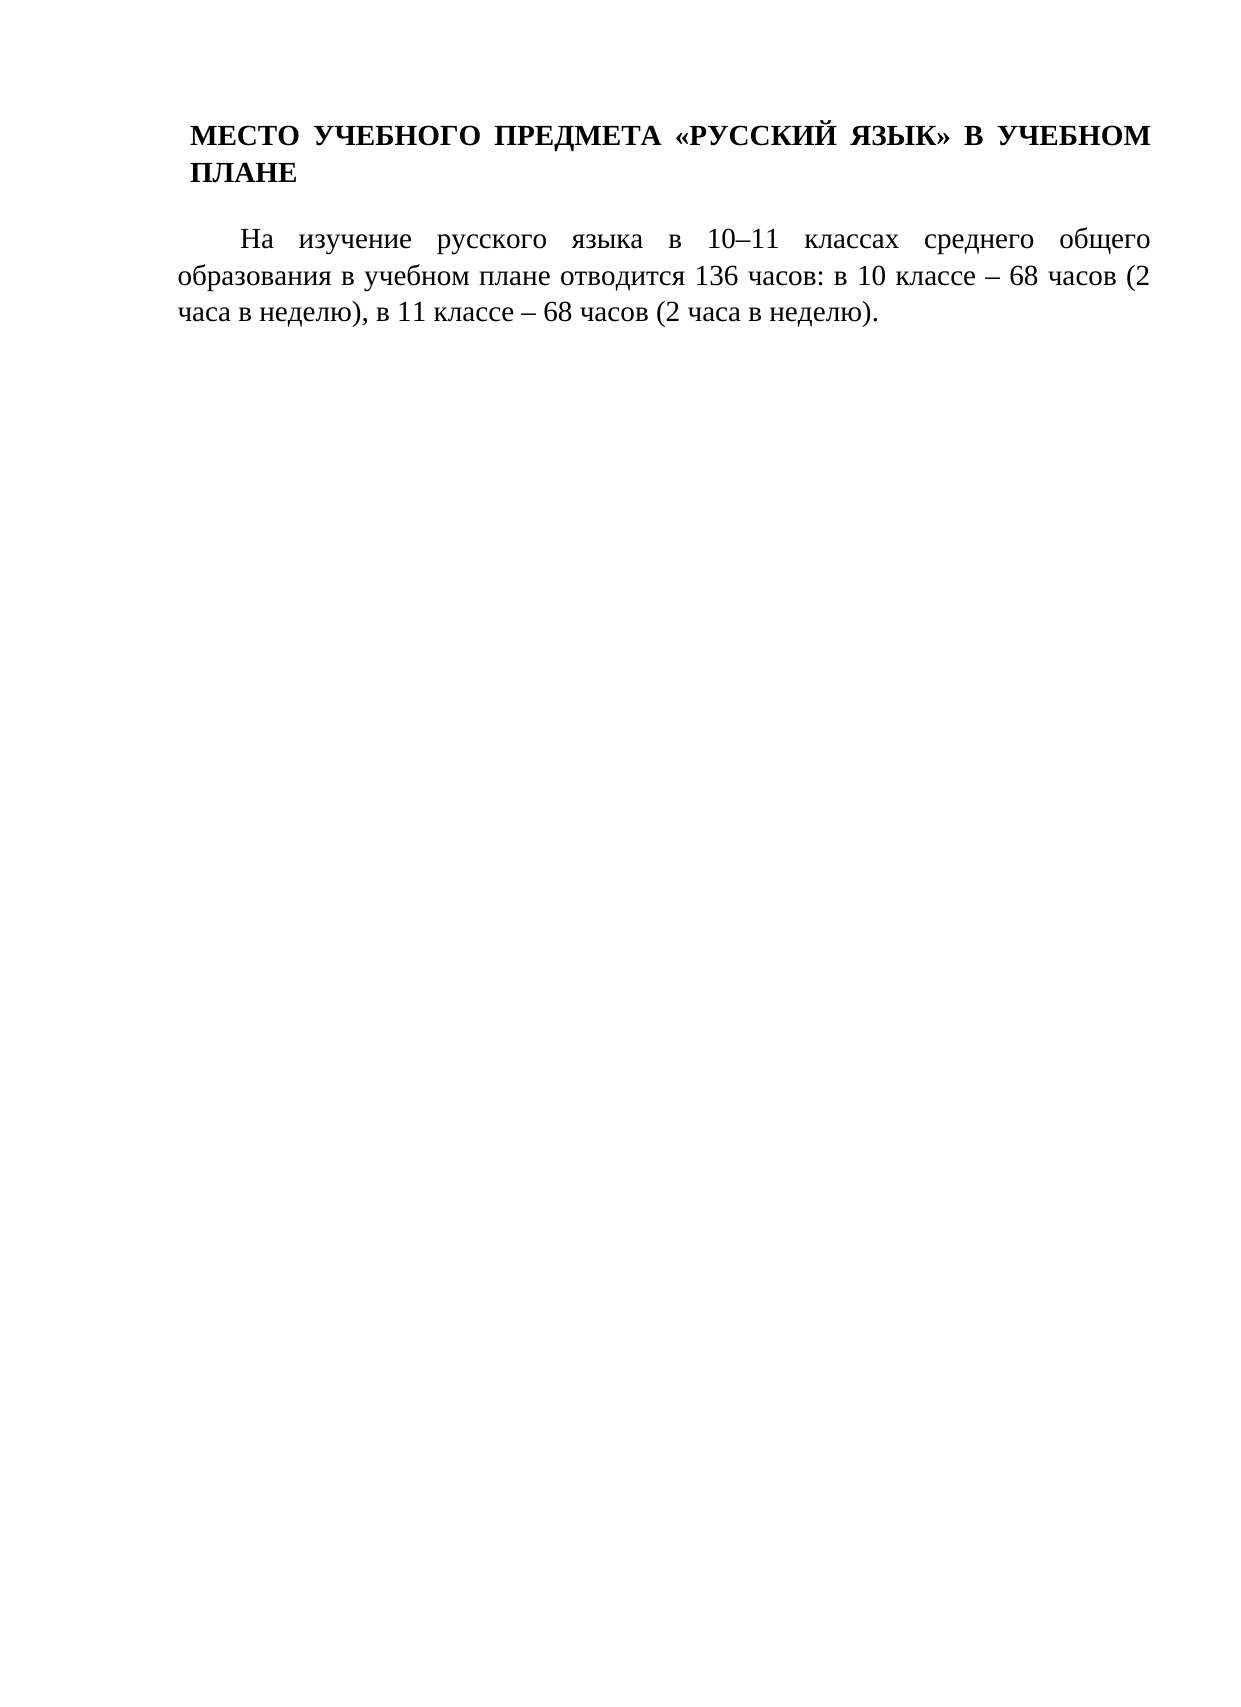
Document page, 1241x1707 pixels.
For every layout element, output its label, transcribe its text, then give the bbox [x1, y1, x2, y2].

text На изучение русского языка в 10–11 классах среднего общего образования в учебном плане отводится 136 часов: в 10 классе – 68 часов (2 часа в неделю), в 11 классе – 68 часов (2 часа в неделю). [177, 221, 1152, 328]
text МЕСТО УЧЕБНОГО ПРЕДМЕТА «РУССКИЙ ЯЗЫК» В УЧЕБНОМ ПЛАНЕ [190, 118, 1152, 188]
